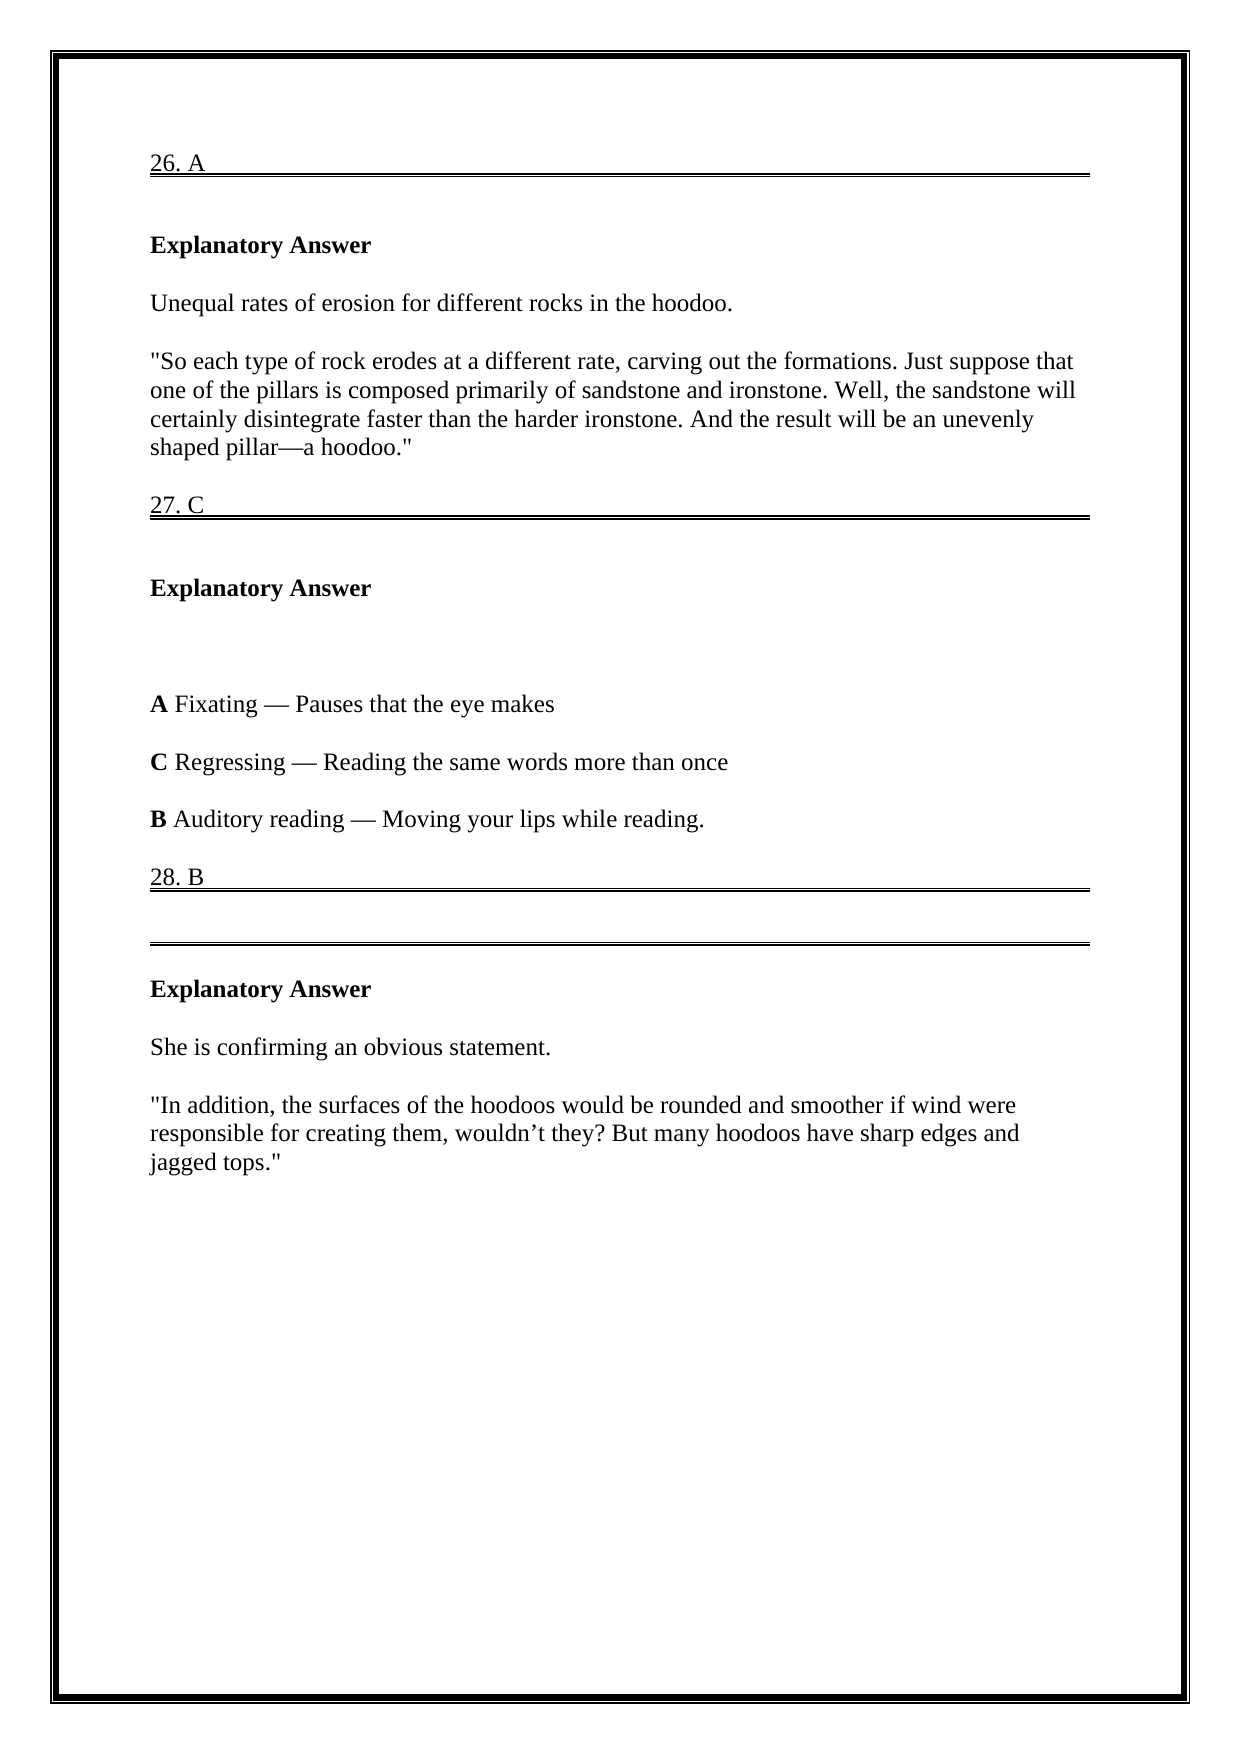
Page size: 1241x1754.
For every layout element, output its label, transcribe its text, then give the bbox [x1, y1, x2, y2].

text Explanatory Answer [150, 230, 1090, 259]
text Explanatory Answer [150, 974, 1090, 1003]
text C Regressing — Reading the same words more than once [150, 747, 1090, 775]
text 26. A [150, 148, 1090, 173]
text 27. C [150, 490, 1090, 515]
text "In addition, the surfaces of the hoodoos would be rounded and smoother if wind were responsible for creating them, wouldn’t they? But many hoodoos have sharp edges and jagged tops." [150, 1090, 1090, 1176]
text "So each type of rock erodes at a different rate, carving out the formations. Just suppose that one of the pillars is composed primarily of sandstone and ironstone. Well, the sandstone will certainly disintegrate faster than the harder ironstone. And the result will be an unevenly shaped pillar—a hoodoo." [150, 346, 1090, 461]
text A Fixating — Pauses that the eye makes [150, 689, 1090, 717]
text 28. B [150, 862, 1090, 888]
text B Auditory reading — Moving your lips while reading. [150, 804, 1090, 833]
text Unequal rates of erosion for different rocks in the hoodoo. [150, 288, 1090, 317]
text She is confirming an obvious statement. [150, 1032, 1090, 1061]
text Explanatory Answer [150, 573, 1090, 602]
